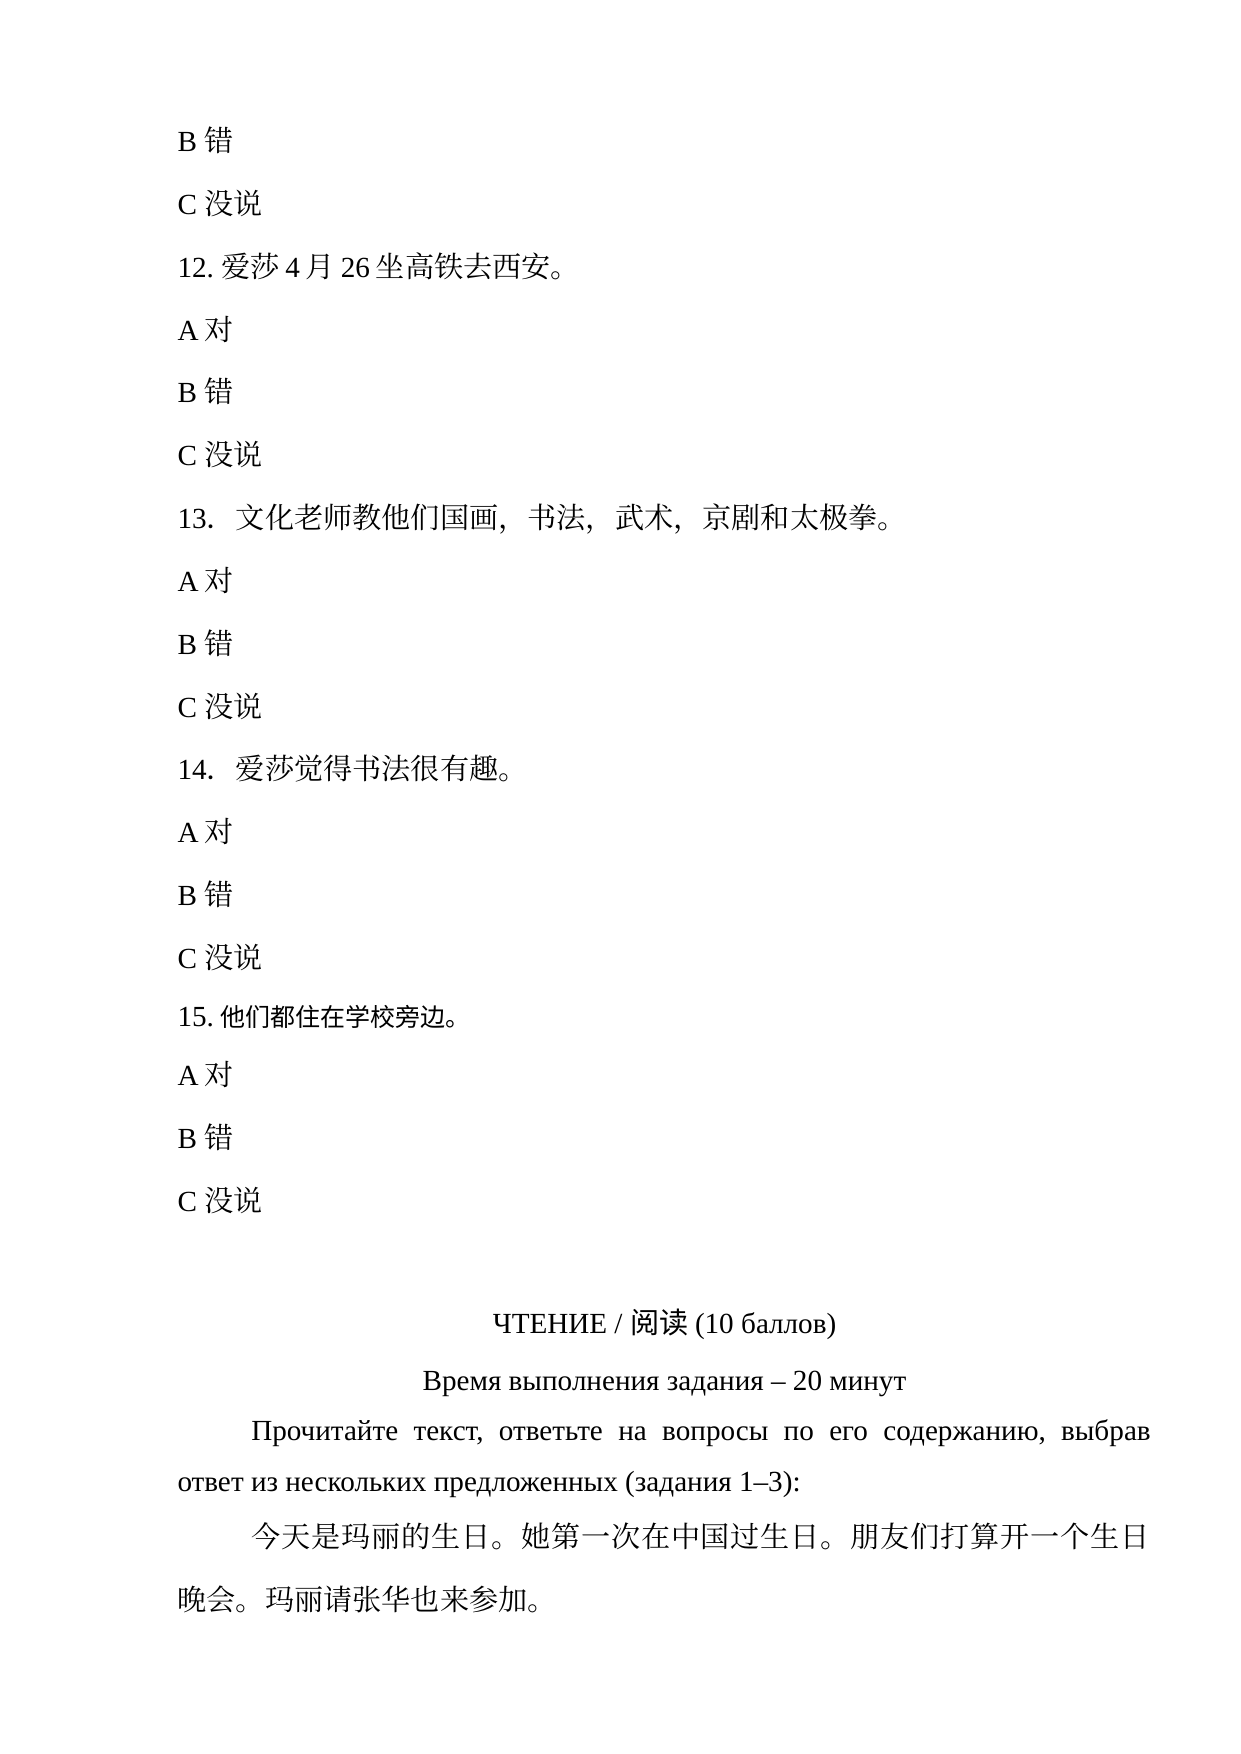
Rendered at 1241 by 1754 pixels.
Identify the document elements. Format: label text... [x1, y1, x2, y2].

text A 对 [177, 558, 1152, 600]
text 12. 爱莎4月26坐高铁去西安。 [177, 244, 1152, 286]
text C 没说 [177, 432, 1152, 474]
text A 对 [177, 809, 1152, 851]
text B 错 [177, 118, 1152, 160]
text C 没说 [177, 935, 1152, 977]
text 15. 他们都住在学校旁边。 [177, 997, 1152, 1034]
text C 没说 [177, 181, 1152, 223]
text Прочитайте текст, ответьте на вопросы по его содержанию, выбрав ответ из нескольких предложенных (задания 1–3): [177, 1413, 1152, 1497]
text B 错 [177, 621, 1152, 662]
text B 错 [177, 872, 1152, 914]
text C 没说 [177, 683, 1152, 725]
text ЧТЕНИЕ / 阅读 (10 баллов) [177, 1300, 1152, 1342]
text 14．爱莎觉得书法很有趣。 [177, 746, 1152, 788]
text A 对 [177, 1052, 1152, 1094]
text A 对 [177, 307, 1152, 348]
text B 错 [177, 1115, 1152, 1157]
text B 错 [177, 369, 1152, 411]
text 13．文化老师教他们国画，书法，武术，京剧和太极拳。 [177, 495, 1152, 537]
text 今天是玛丽的生日。她第一次在中国过生日。朋友们打算开一个生日晚会。玛丽请张华也来参加。 [177, 1514, 1152, 1619]
text C 没说 [177, 1177, 1152, 1219]
text Время выполнения задания – 20 минут [177, 1363, 1152, 1397]
